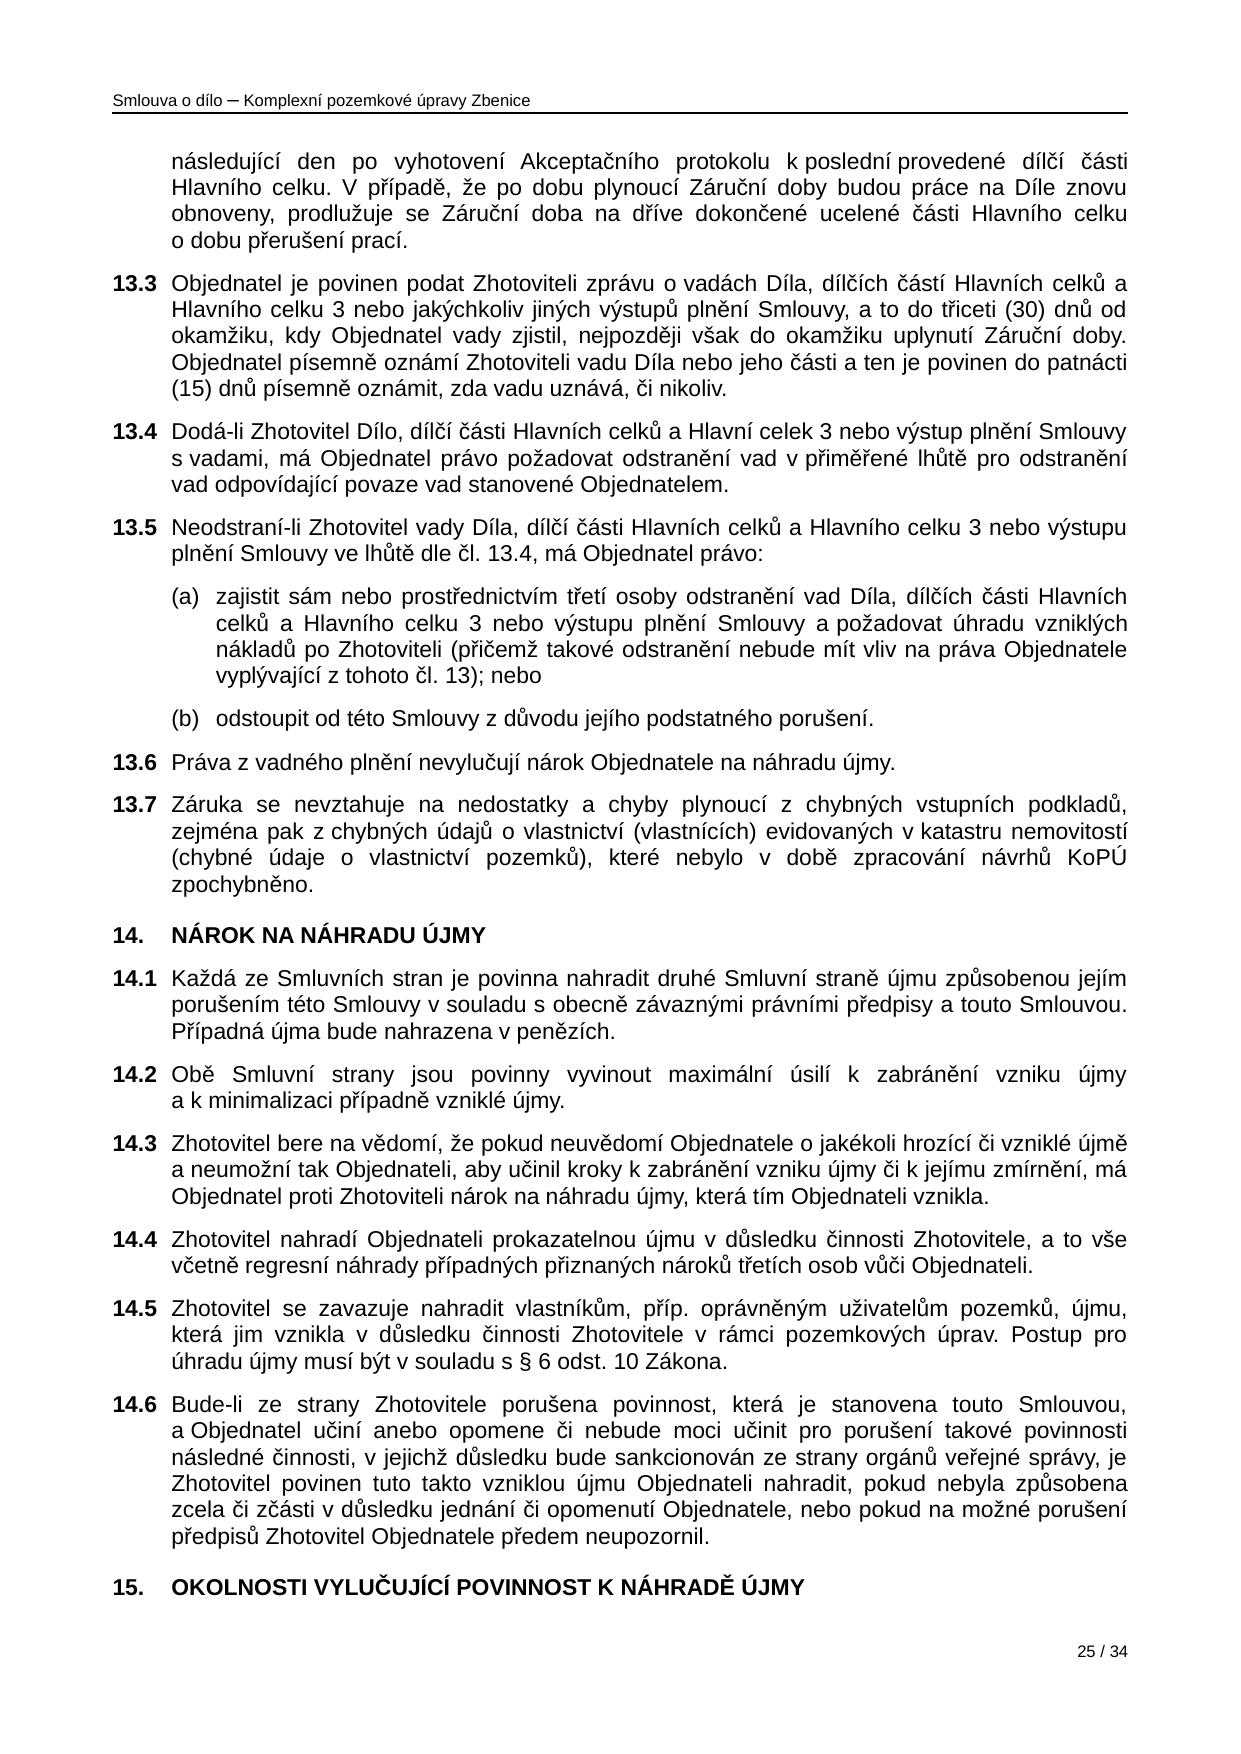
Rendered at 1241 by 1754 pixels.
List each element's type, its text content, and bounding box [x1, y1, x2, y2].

text Obě Smluvní strany jsou povinny vyvinout maximální úsilí k zabránění vzniku újmy a k minimalizaci případně vzniklé újmy. [112, 1061, 1128, 1113]
text Okolnosti vylučující povinnost k náhradě újmy [112, 1574, 1128, 1600]
text Neodstraní-li Zhotovitel vady Díla, dílčí části Hlavních celků a Hlavního celku 3 nebo výstupu plnění Smlouvy ve lhůtě dle čl. 13.4, má Objednatel právo: [112, 514, 1128, 567]
text Zhotovitel nahradí Objednateli prokazatelnou újmu v důsledku činnosti Zhotovitele, a to vše včetně regresní náhrady případných přiznaných nároků třetích osob vůči Objednateli. [112, 1226, 1128, 1278]
text Zhotovitel bere na vědomí, že pokud neuvědomí Objednatele o jakékoli hrozící či vzniklé újmě a neumožní tak Objednateli, aby učinil kroky k zabránění vzniku újmy či k jejímu zmírnění, má Objednatel proti Zhotoviteli nárok na náhradu újmy, která tím Objednateli vznikla. [112, 1130, 1128, 1209]
text odstoupit od této Smlouvy z důvodu jejího podstatného porušení. [171, 705, 1128, 732]
list zajistit sám nebo prostřednictvím třetí osoby odstranění vad Díla, dílčích části Hlavních celků a Hlavního celku 3 nebo výstupu plnění Smlouvy a požadovat úhradu vzniklých nákladů po Zhotoviteli (přičemž takové odstranění nebude mít vliv na práva Objednatele vyplývající z tohoto čl. 13); nebo [171, 583, 1128, 689]
text Dodá-li Zhotovitel Dílo, dílčí části Hlavních celků a Hlavní celek 3 nebo výstup plnění Smlouvy s vadami, má Objednatel právo požadovat odstranění vad v přiměřené lhůtě pro odstranění vad odpovídající povaze vad stanovené Objednatelem. [112, 418, 1128, 497]
text Každá ze Smluvních stran je povinna nahradit druhé Smluvní straně újmu způsobenou jejím porušením této Smlouvy v souladu s obecně závaznými právními předpisy a touto Smlouvou. Případná újma bude nahrazena v penězích. [112, 965, 1128, 1044]
text Záruka se nevztahuje na nedostatky a chyby plynoucí z chybných vstupních podkladů, zejména pak z chybných údajů o vlastnictví (vlastnících) evidovaných v katastru nemovitostí (chybné údaje o vlastnictví pozemků), které nebylo v době zpracování návrhů KoPÚ zpochybněno. [112, 791, 1128, 897]
text Bude-li ze strany Zhotovitele porušena povinnost, která je stanovena touto Smlouvou, a Objednatel učiní anebo opomene či nebude moci učinit pro porušení takové povinnosti následné činnosti, v jejichž důsledku bude sankcionován ze strany orgánů veřejné správy, je Zhotovitel povinen tuto takto vzniklou újmu Objednateli nahradit, pokud nebyla způsobena zcela či zčásti v důsledku jednání či opomenutí Objednatele, nebo pokud na možné porušení předpisů Zhotovitel Objednatele předem neupozornil. [112, 1391, 1128, 1549]
text Práva z vadného plnění nevylučují nárok Objednatele na náhradu újmy. [112, 748, 1128, 775]
text Zhotovitel se zavazuje nahradit vlastníkům, příp. oprávněným uživatelům pozemků, újmu, která jim vznikla v důsledku činnosti Zhotovitele v rámci pozemkových úprav. Postup pro úhradu újmy musí být v souladu s § 6 odst. 10 Zákona. [112, 1295, 1128, 1374]
text Nárok na náhradu újmy [112, 922, 1128, 948]
text Objednatel je povinen podat Zhotoviteli zprávu o vadách Díla, dílčích částí Hlavních celků a Hlavního celku 3 nebo jakýchkoliv jiných výstupů plnění Smlouvy, a to do třiceti (30) dnů od okamžiku, kdy Objednatel vady zjistil, nejpozději však do okamžiku uplynutí Záruční doby. Objednatel písemně oznámí Zhotoviteli vadu Díla nebo jeho části a ten je povinen do patnácti (15) dnů písemně oznámit, zda vadu uznává, či nikoliv. [112, 270, 1128, 402]
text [112, 148, 1128, 253]
